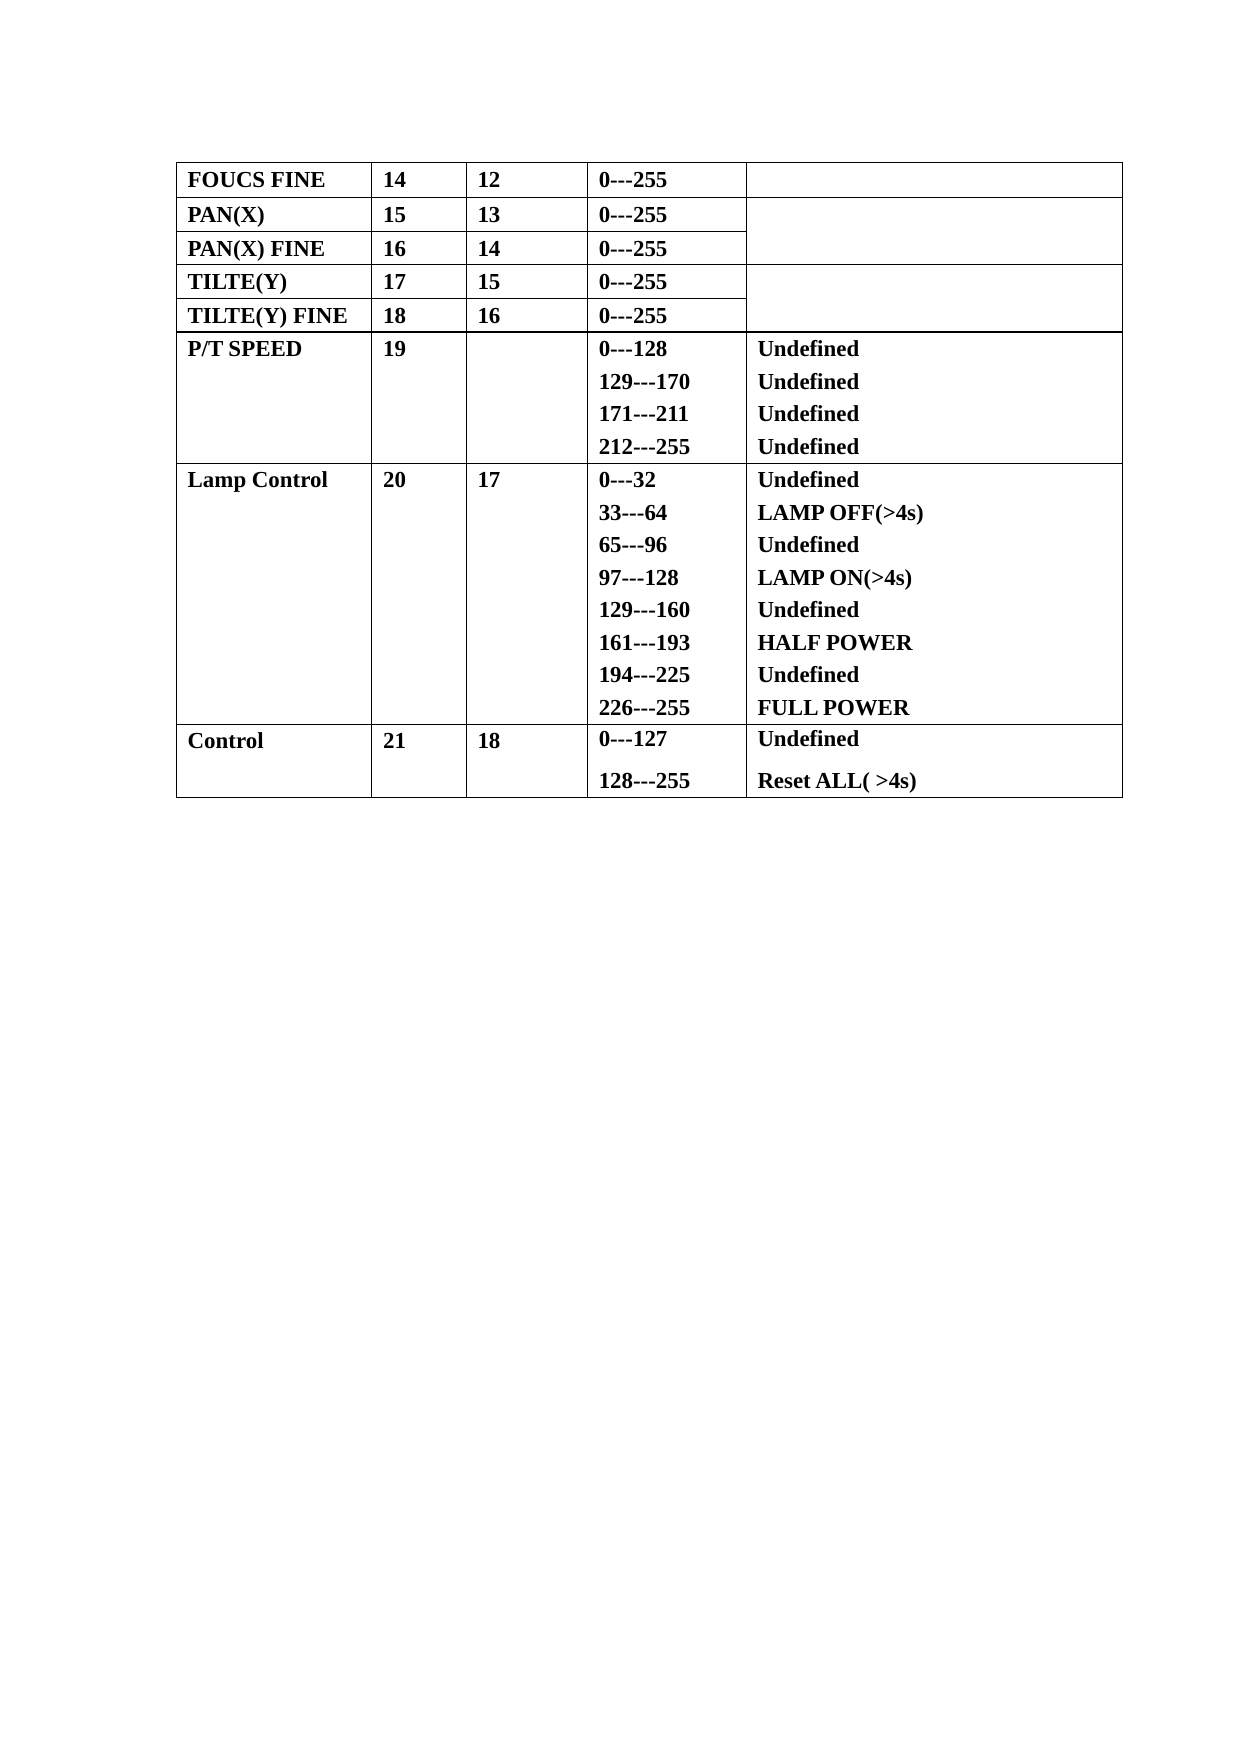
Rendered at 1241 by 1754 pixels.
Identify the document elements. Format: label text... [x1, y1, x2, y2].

table_cell 0---255 [588, 198, 746, 231]
table_cell PAN(X) FINE [177, 232, 371, 264]
table_cell 17 [467, 464, 587, 723]
table_cell [747, 198, 1122, 264]
table_cell 19 [372, 333, 466, 462]
table_cell 16 [467, 299, 587, 331]
table_cell 0---255 [588, 299, 746, 331]
table_cell [467, 333, 587, 462]
table_cell Lamp Control [177, 464, 371, 723]
table_cell 0---32 33---64 65---96 97---128 129---160 161---193 194---225 226---255 [588, 464, 746, 723]
table_cell TILTE(Y) FINE [177, 299, 371, 331]
table_cell 15 [372, 198, 466, 231]
table_cell 13 [467, 198, 587, 231]
table_cell 0---127 128---255 [588, 725, 746, 797]
table_cell 18 [467, 725, 587, 797]
table_cell FOUCS FINE [177, 163, 371, 197]
table_cell [747, 163, 1122, 197]
table_cell TILTE(Y) [177, 265, 371, 298]
table_cell P/T SPEED [177, 333, 371, 462]
table_cell 0---255 [588, 232, 746, 264]
table_cell Undefined LAMP OFF(>4s) Undefined LAMP ON(>4s) Undefined HALF POWER Undefined FULL POWER [747, 464, 1122, 723]
table_cell Control [177, 725, 371, 797]
table_cell [747, 265, 1122, 331]
table_cell 14 [372, 163, 466, 197]
table_cell 12 [467, 163, 587, 197]
table_cell 20 [372, 464, 466, 723]
table_cell 21 [372, 725, 466, 797]
table_cell Undefined Reset ALL( >4s) [747, 725, 1122, 797]
table_cell 15 [467, 265, 587, 298]
table_cell 0---128 129---170 171---211 212---255 [588, 333, 746, 462]
table_cell 17 [372, 265, 466, 298]
table_cell 0---255 [588, 265, 746, 298]
table_cell 16 [372, 232, 466, 264]
table_cell 18 [372, 299, 466, 331]
table_cell PAN(X) [177, 198, 371, 231]
table_cell 14 [467, 232, 587, 264]
table_cell 0---255 [588, 163, 746, 197]
table_cell Undefined Undefined Undefined Undefined [747, 333, 1122, 462]
